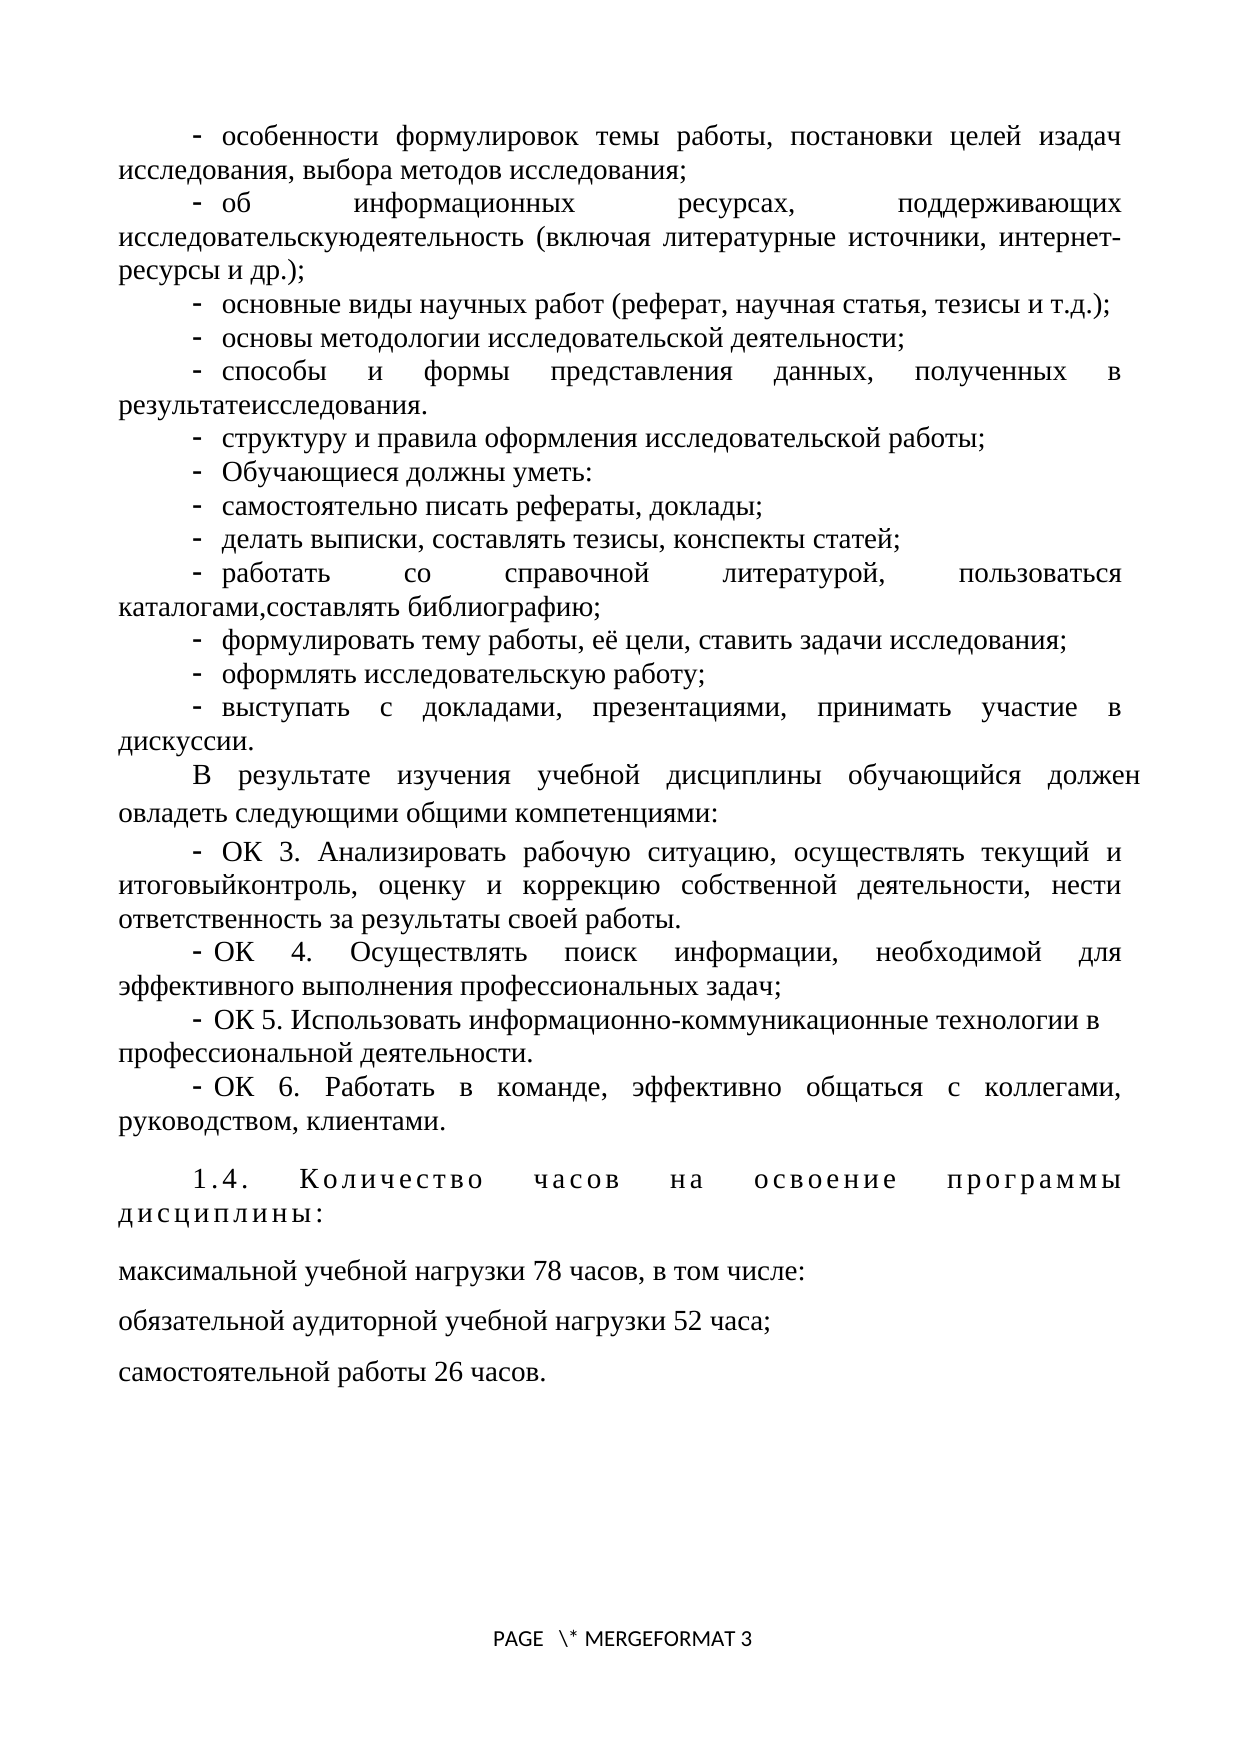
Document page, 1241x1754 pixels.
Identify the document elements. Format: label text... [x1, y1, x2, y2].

list работать со справочной литературой, пользоваться каталогами,составлять библиографию; [118, 555, 1122, 622]
list структуру и правила оформления исследовательской работы; [118, 421, 1122, 454]
list Обучающиеся должны уметь: [118, 454, 1122, 488]
list ОК 4. Осуществлять поиск информации, необходимой для эффективного выполнения профессиональных задач; [118, 934, 1122, 1002]
list ОК 5. Использовать информационно-коммуникационные технологии в [118, 1002, 1141, 1035]
text максимальной учебной нагрузки 78 часов, в том числе: [118, 1253, 1122, 1287]
list оформлять исследовательскую работу; [118, 656, 1122, 689]
list выступать с докладами, презентациями, принимать участие в дискуссии. [118, 689, 1122, 757]
list ОК 6. Работать в команде, эффективно общаться с коллегами, руководством, клиентами. [118, 1069, 1122, 1136]
list самостоятельно писать рефераты, доклады; [118, 488, 1122, 521]
list об информационных ресурсах, поддерживающих исследовательскуюдеятельность (включая литературные источники, интернет-ресурсы и др.); [118, 185, 1122, 286]
text обязательной аудиторной учебной нагрузки 52 часа; [118, 1303, 1122, 1337]
text 1.4. Количество часов на освоение программы дисциплины: [118, 1161, 1122, 1228]
list делать выписки, составлять тезисы, конспекты статей; [118, 521, 1122, 555]
list ОК 3. Анализировать рабочую ситуацию, осуществлять текущий и итоговыйконтроль, оценку и коррекцию собственной деятельности, нести ответственность за результаты своей работы. [118, 834, 1122, 934]
list формулировать тему работы, её цели, ставить задачи исследования; [118, 622, 1122, 656]
text профессиональной деятельности. [118, 1035, 1141, 1069]
list особенности формулировок темы работы, постановки целей изадач исследования, выбора методов исследования; [118, 118, 1122, 185]
text самостоятельной работы 26 часов. [118, 1354, 1122, 1387]
list основы методологии исследовательской деятельности; [118, 320, 1122, 353]
text В результате изучения учебной дисциплины обучающийся должен овладеть следующими общими компетенциями: [118, 757, 1141, 829]
list способы и формы представления данных, полученных в результатеисследования. [118, 353, 1122, 421]
list основные виды научных работ (реферат, научная статья, тезисы и т.д.); [118, 286, 1122, 320]
